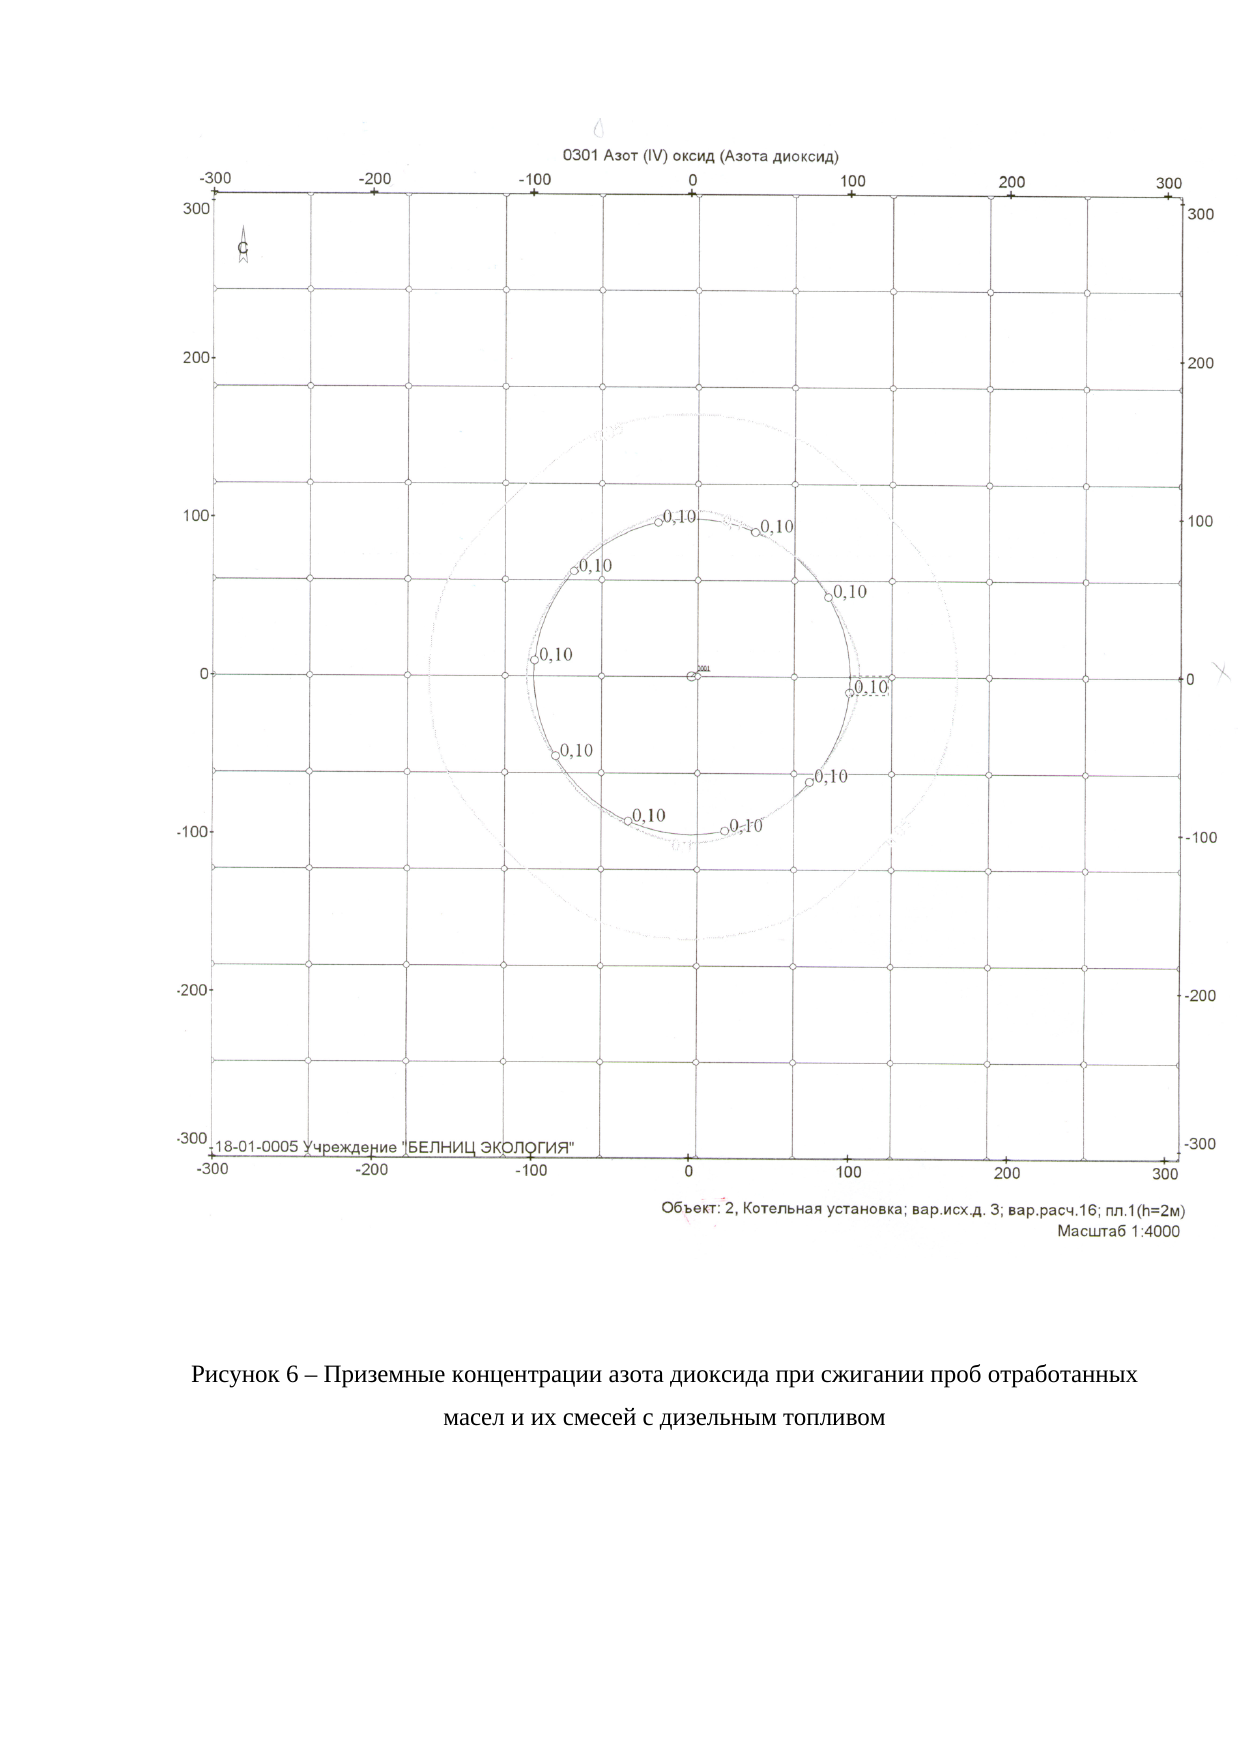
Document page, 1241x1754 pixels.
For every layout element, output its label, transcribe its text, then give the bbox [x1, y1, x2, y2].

text Рисунок 6 – Приземные концентрации азота диоксида при сжигании проб отработанных масел и их смесей с дизельным топливом [177, 1359, 1152, 1431]
picture [177, 118, 1239, 1259]
